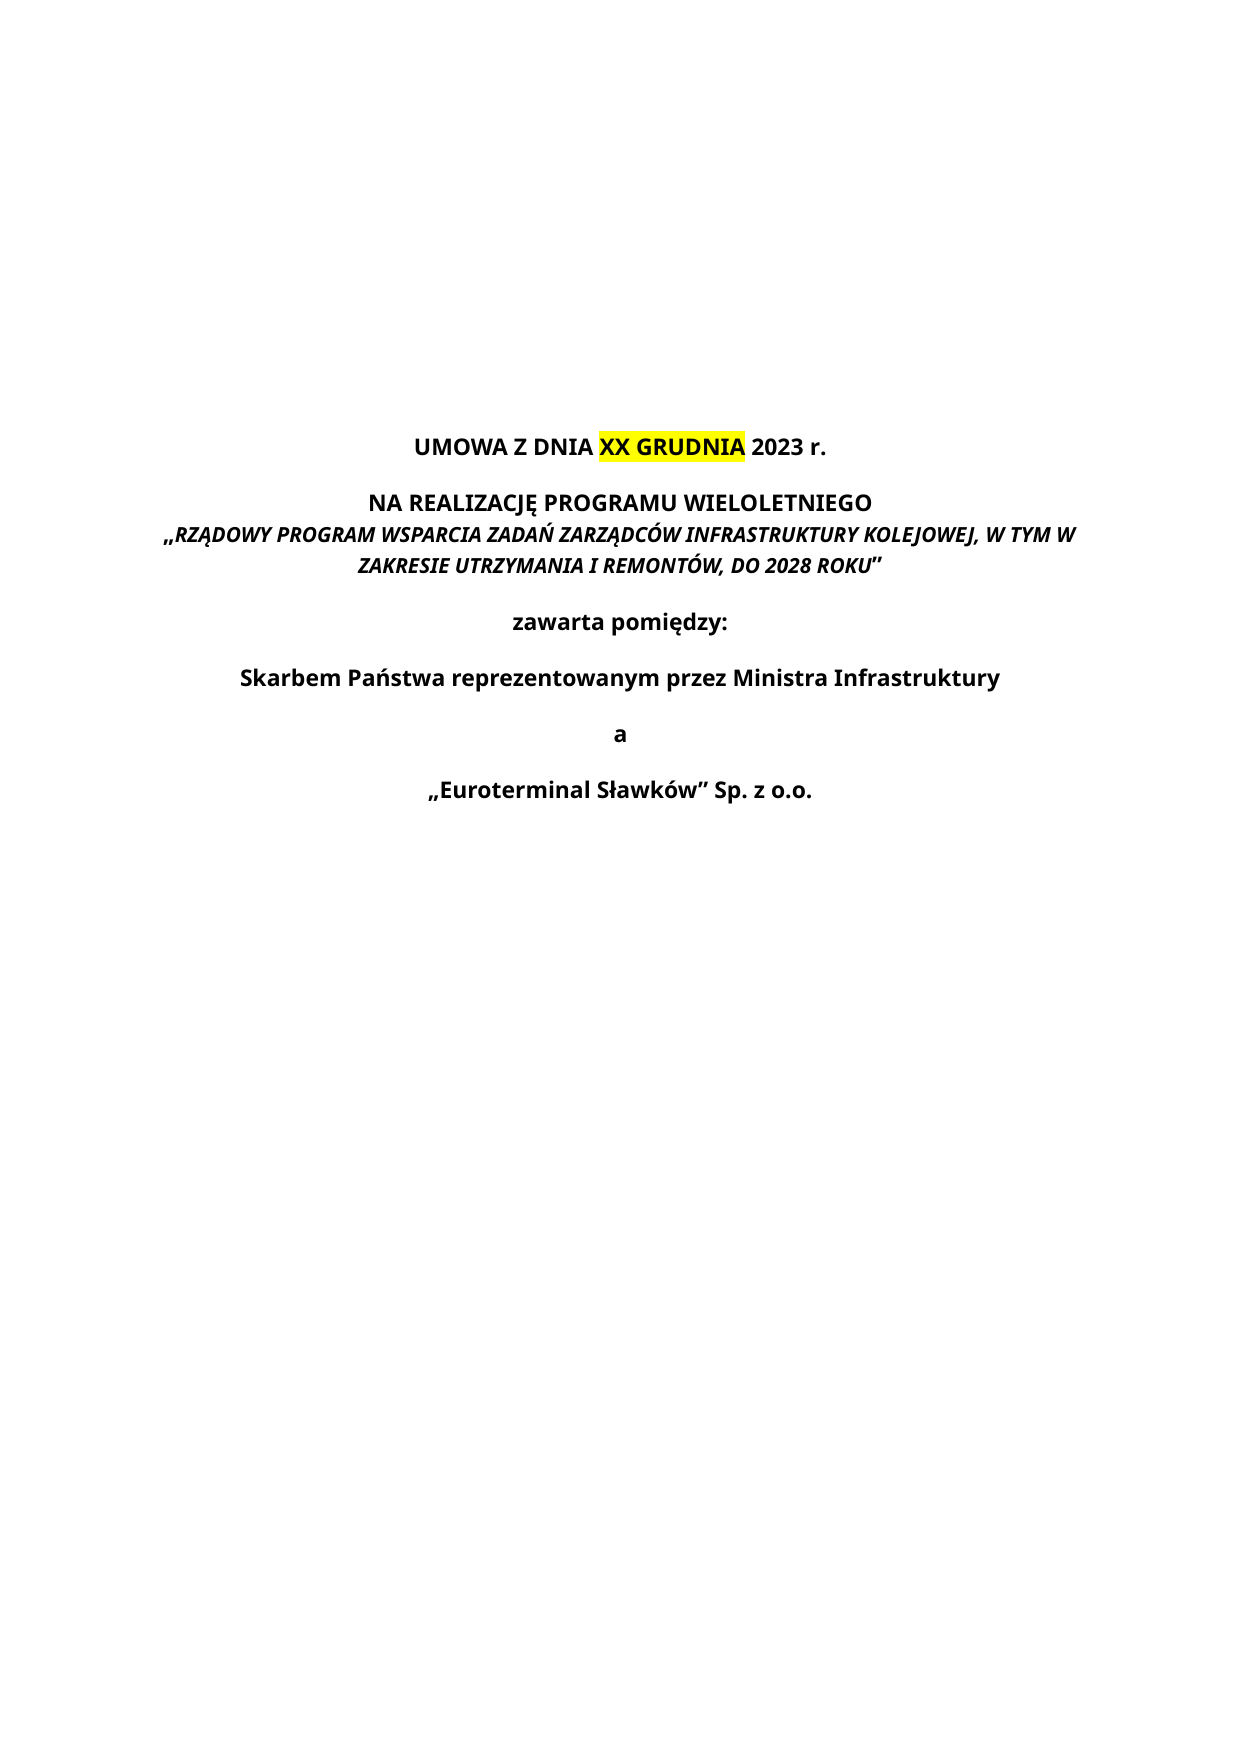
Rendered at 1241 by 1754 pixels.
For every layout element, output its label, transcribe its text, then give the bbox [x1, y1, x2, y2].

text UMOWA z dnia XX grudnia 2023 r. [745, 431, 1092, 462]
text „Euroterminal Sławków” Sp. z o.o. [148, 774, 1092, 806]
text a [148, 718, 1092, 749]
text NA REALIZACJĘ PROGRAMU WIELOLETNIEGO „RZĄDOWY PROGRAM WSPARCIA ZADAŃ ZARZĄDCÓW INFRASTRUKTURY KOLEJOWEJ, W TYM W ZAKRESIE UTRZYMANIA I REMONTÓW, DO 2028 ROKU” [148, 487, 1092, 581]
text zawarta pomiędzy: [148, 606, 1092, 637]
text Skarbem Państwa reprezentowanym przez Ministra Infrastruktury [148, 662, 1092, 693]
text UMOWA z dnia XX grudnia 2023 r. [148, 431, 599, 462]
